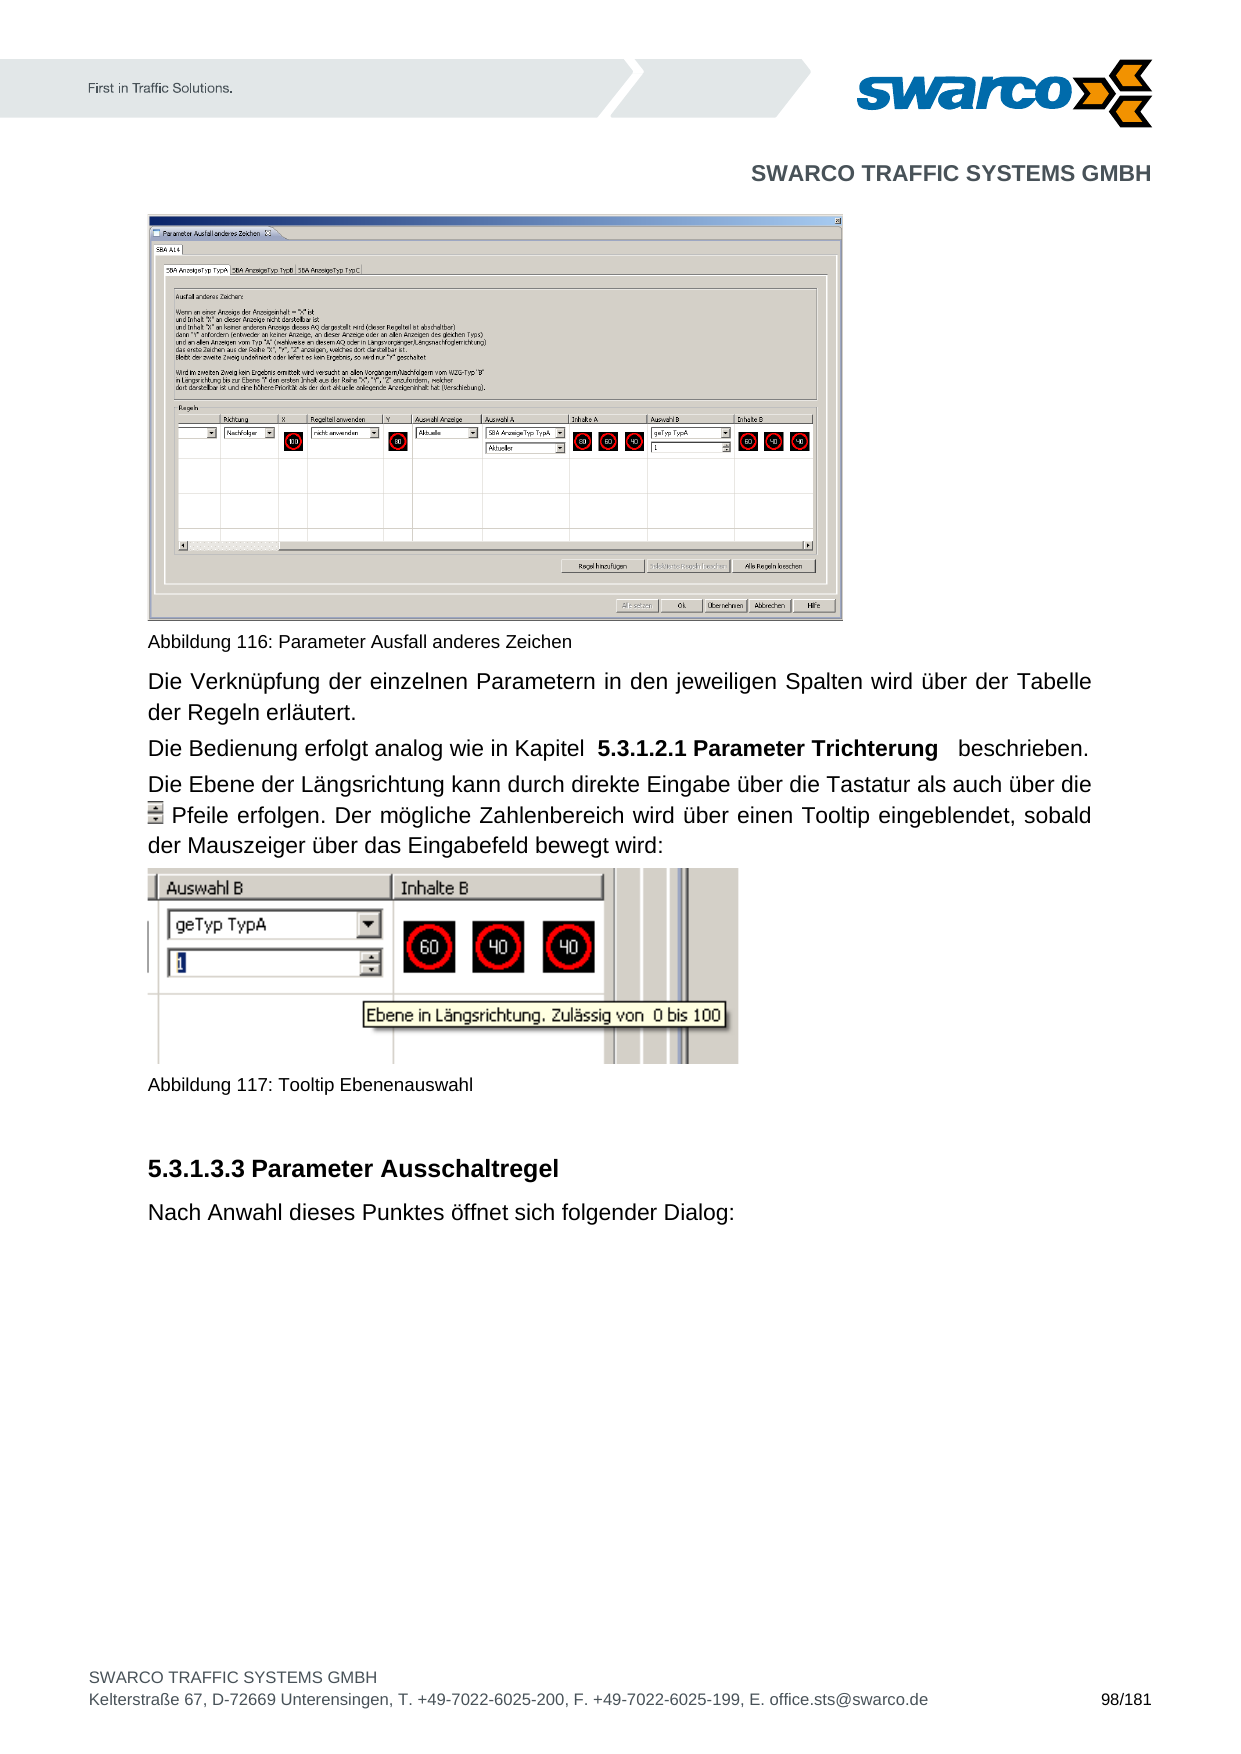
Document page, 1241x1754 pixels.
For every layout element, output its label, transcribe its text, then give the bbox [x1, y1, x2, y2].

subtitle Parameter Ausschaltregel [148, 1154, 1092, 1182]
picture [147, 801, 164, 824]
picture [147, 868, 739, 1064]
text Die Verknüpfung der einzelnen Parametern in den jeweiligen Spalten wird über der Tabelle der Regeln erläutert. [148, 668, 1092, 725]
picture [147, 214, 843, 621]
text Die Bedienung erfolgt analog wie in Kapitel 5.3.1.2.1 Parameter Trichterung beschrieben. [148, 735, 1092, 761]
text Abbildung 117: Tooltip Ebenenauswahl [148, 1074, 1092, 1096]
text Abbildung 116: Parameter Ausfall anderes Zeichen [148, 631, 1092, 653]
text Nach Anwahl dieses Punktes öffnet sich folgender Dialog: [148, 1199, 1092, 1226]
text Die Ebene der Längsrichtung kann durch direkte Eingabe über die Tastatur als auch über die Pfeile erfolgen. Der mögliche Zahlenbereich wird über einen Tooltip eingeblendet, sobald der Mauszeiger über das Eingabefeld bewegt wird: [148, 771, 1092, 859]
